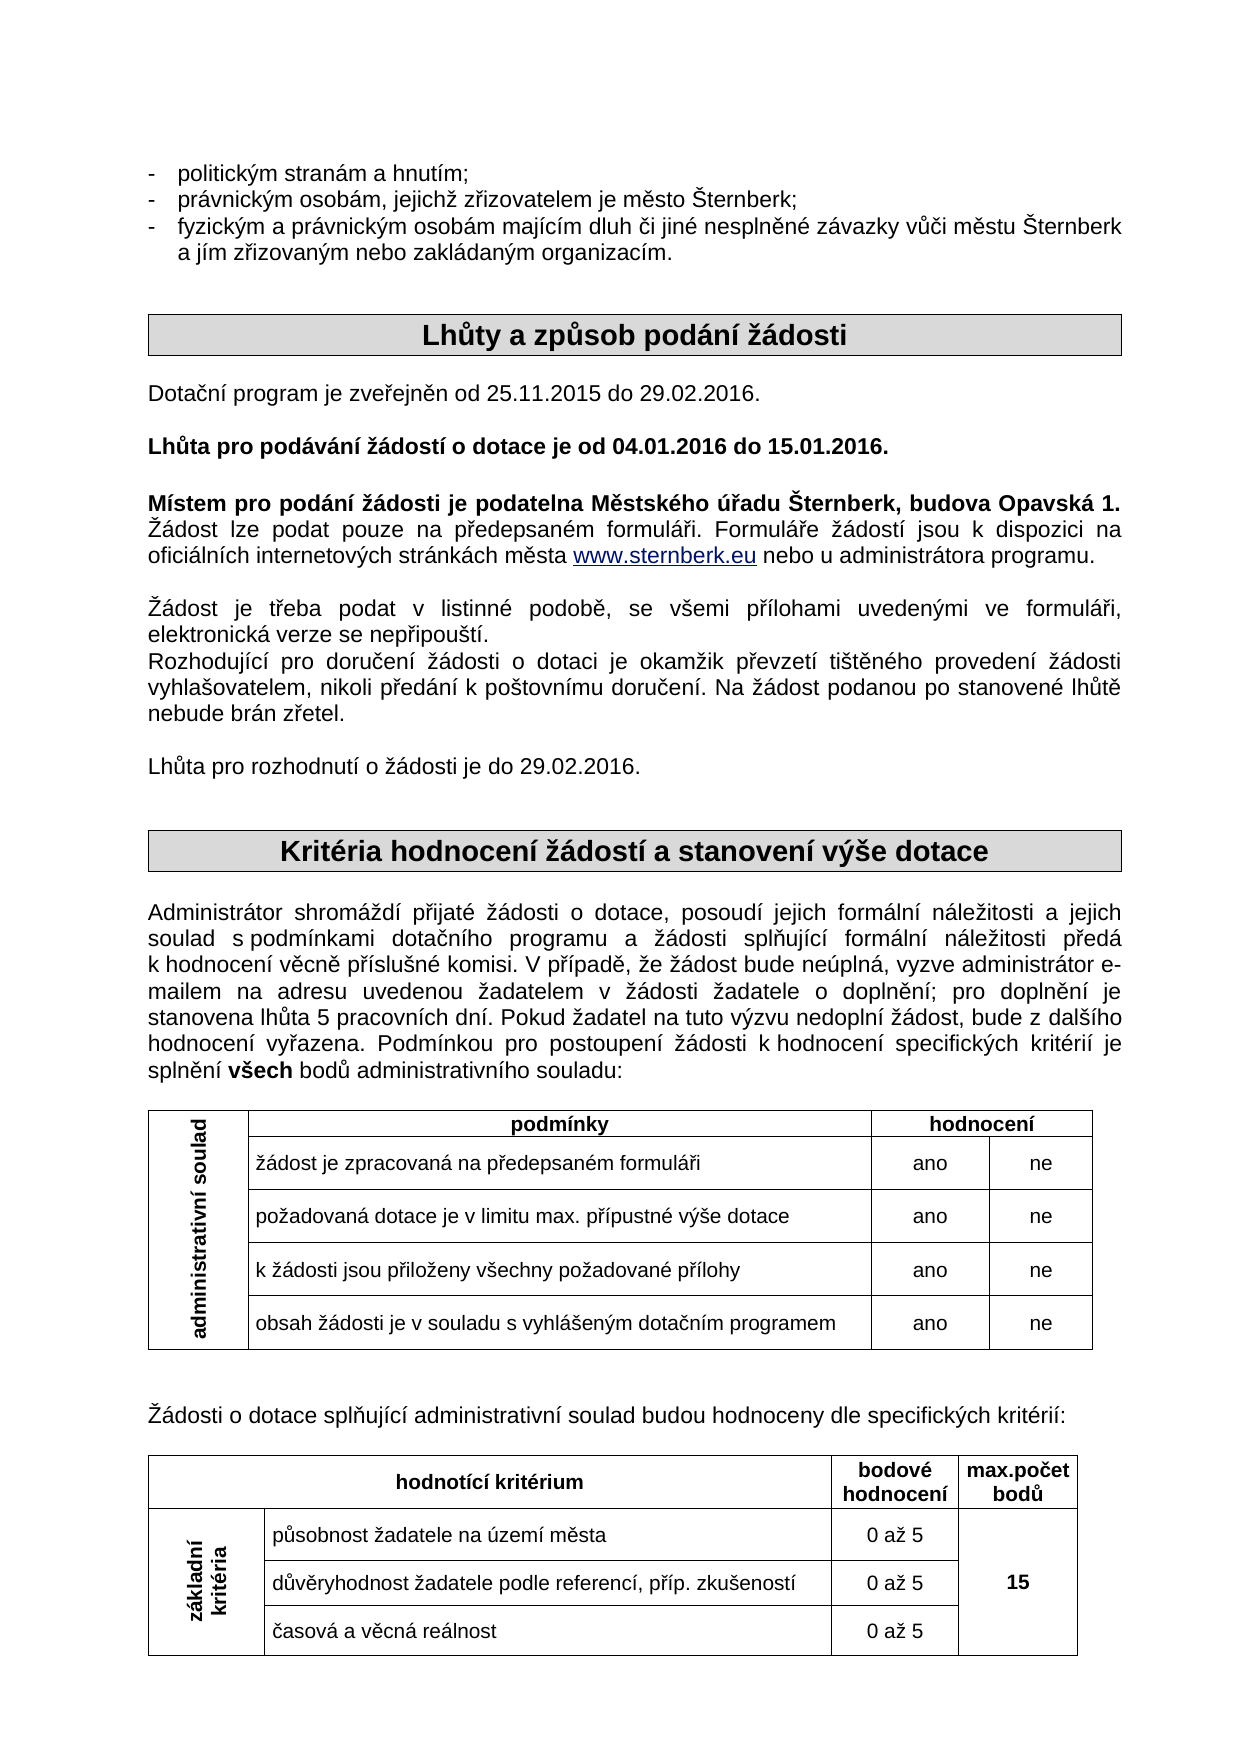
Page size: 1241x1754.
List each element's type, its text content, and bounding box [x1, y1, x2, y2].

table_cell požadovaná dotace je v limitu max. přípustné výše dotace [249, 1190, 871, 1242]
table_cell důvěryhodnost žadatele podle referencí, příp. zkušeností [265, 1561, 831, 1605]
table_cell působnost žadatele na území města [265, 1509, 831, 1560]
text Dotační program je zveřejněn od 25.11.2015 do 29.02.2016. [148, 380, 1122, 406]
text Místem pro podání žádosti je podatelna Městského úřadu Šternberk, budova Opavská 1. Žádost lze podat pouze na předepsaném formuláři. Formuláře žádostí jsou k dispozici na oficiálních internetových stránkách města www.sternberk.eu nebo u administrátora programu. [148, 489, 1122, 569]
table_cell ano [872, 1296, 989, 1348]
table_header hodnocení [872, 1111, 1092, 1136]
table_cell ano [872, 1243, 989, 1295]
list právnickým osobám, jejichž zřizovatelem je město Šternberk; [148, 186, 1122, 213]
table_cell ano [872, 1190, 989, 1242]
text Administrátor shromáždí přijaté žádosti o dotace, posoudí jejich formální náležitosti a jejich soulad s podmínkami dotačního programu a žádosti splňující formální náležitosti předá k hodnocení věcně příslušné komisi. V případě, že žádost bude neúplná, vyzve administrátor e-mailem na adresu uvedenou žadatelem v žádosti žadatele o doplnění; pro doplnění je stanovena lhůta 5 pracovních dní. Pokud žadatel na tuto výzvu nedoplní žádost, bude z dalšího hodnocení vyřazena. Podmínkou pro postoupení žádosti k hodnocení specifických kritérií je splnění všech bodů administrativního souladu: [148, 899, 1122, 1083]
table_cell základní kritéria [149, 1509, 264, 1655]
table_cell 0 až 5 [832, 1509, 958, 1560]
text Rozhodující pro doručení žádosti o dotaci je okamžik převzetí tištěného provedení žádosti vyhlašovatelem, nikoli předání k poštovnímu doručení. Na žádost podanou po stanovené lhůtě nebude brán zřetel. [148, 648, 1122, 727]
table_cell ne [990, 1137, 1092, 1189]
text Lhůta pro rozhodnutí o žádosti je do 29.02.2016. [148, 753, 1122, 779]
table_header max.počet bodů [959, 1456, 1077, 1508]
text Žádosti o dotace splňující administrativní soulad budou hodnoceny dle specifických kritérií: [148, 1402, 1122, 1429]
table_cell žádost je zpracovaná na předepsaném formuláři [249, 1137, 871, 1189]
table_cell 0 až 5 [832, 1561, 958, 1605]
table_header Kritéria hodnocení žádostí a stanovení výše dotace [149, 831, 1121, 871]
table_cell k žádosti jsou přiloženy všechny požadované přílohy [249, 1243, 871, 1295]
list fyzickým a právnickým osobám majícím dluh či jiné nesplněné závazky vůči městu Šternberk a jím zřizovaným nebo zakládaným organizacím. [148, 213, 1122, 265]
table_cell ne [990, 1296, 1092, 1348]
text Lhůta pro podávání žádostí o dotace je od 04.01.2016 do 15.01.2016. [148, 433, 1122, 459]
table_cell ne [990, 1243, 1092, 1295]
table_cell 0 až 5 [832, 1606, 958, 1655]
table_cell časová a věcná reálnost [265, 1606, 831, 1655]
table_header podmínky [249, 1111, 871, 1136]
table_header hodnotící kritérium [149, 1456, 831, 1508]
list politickým stranám a hnutím; [148, 160, 1122, 186]
table_cell 15 [959, 1509, 1077, 1655]
text Žádost je třeba podat v listinné podobě, se všemi přílohami uvedenými ve formuláři, elektronická verze se nepřipouští. [148, 595, 1122, 648]
table_cell obsah žádosti je v souladu s vyhlášeným dotačním programem [249, 1296, 871, 1348]
table_cell ano [872, 1137, 989, 1189]
table_header bodové hodnocení [832, 1456, 958, 1508]
table_header administrativní soulad [149, 1111, 248, 1348]
table_cell ne [990, 1190, 1092, 1242]
table_header Lhůty a způsob podání žádosti [149, 315, 1121, 355]
